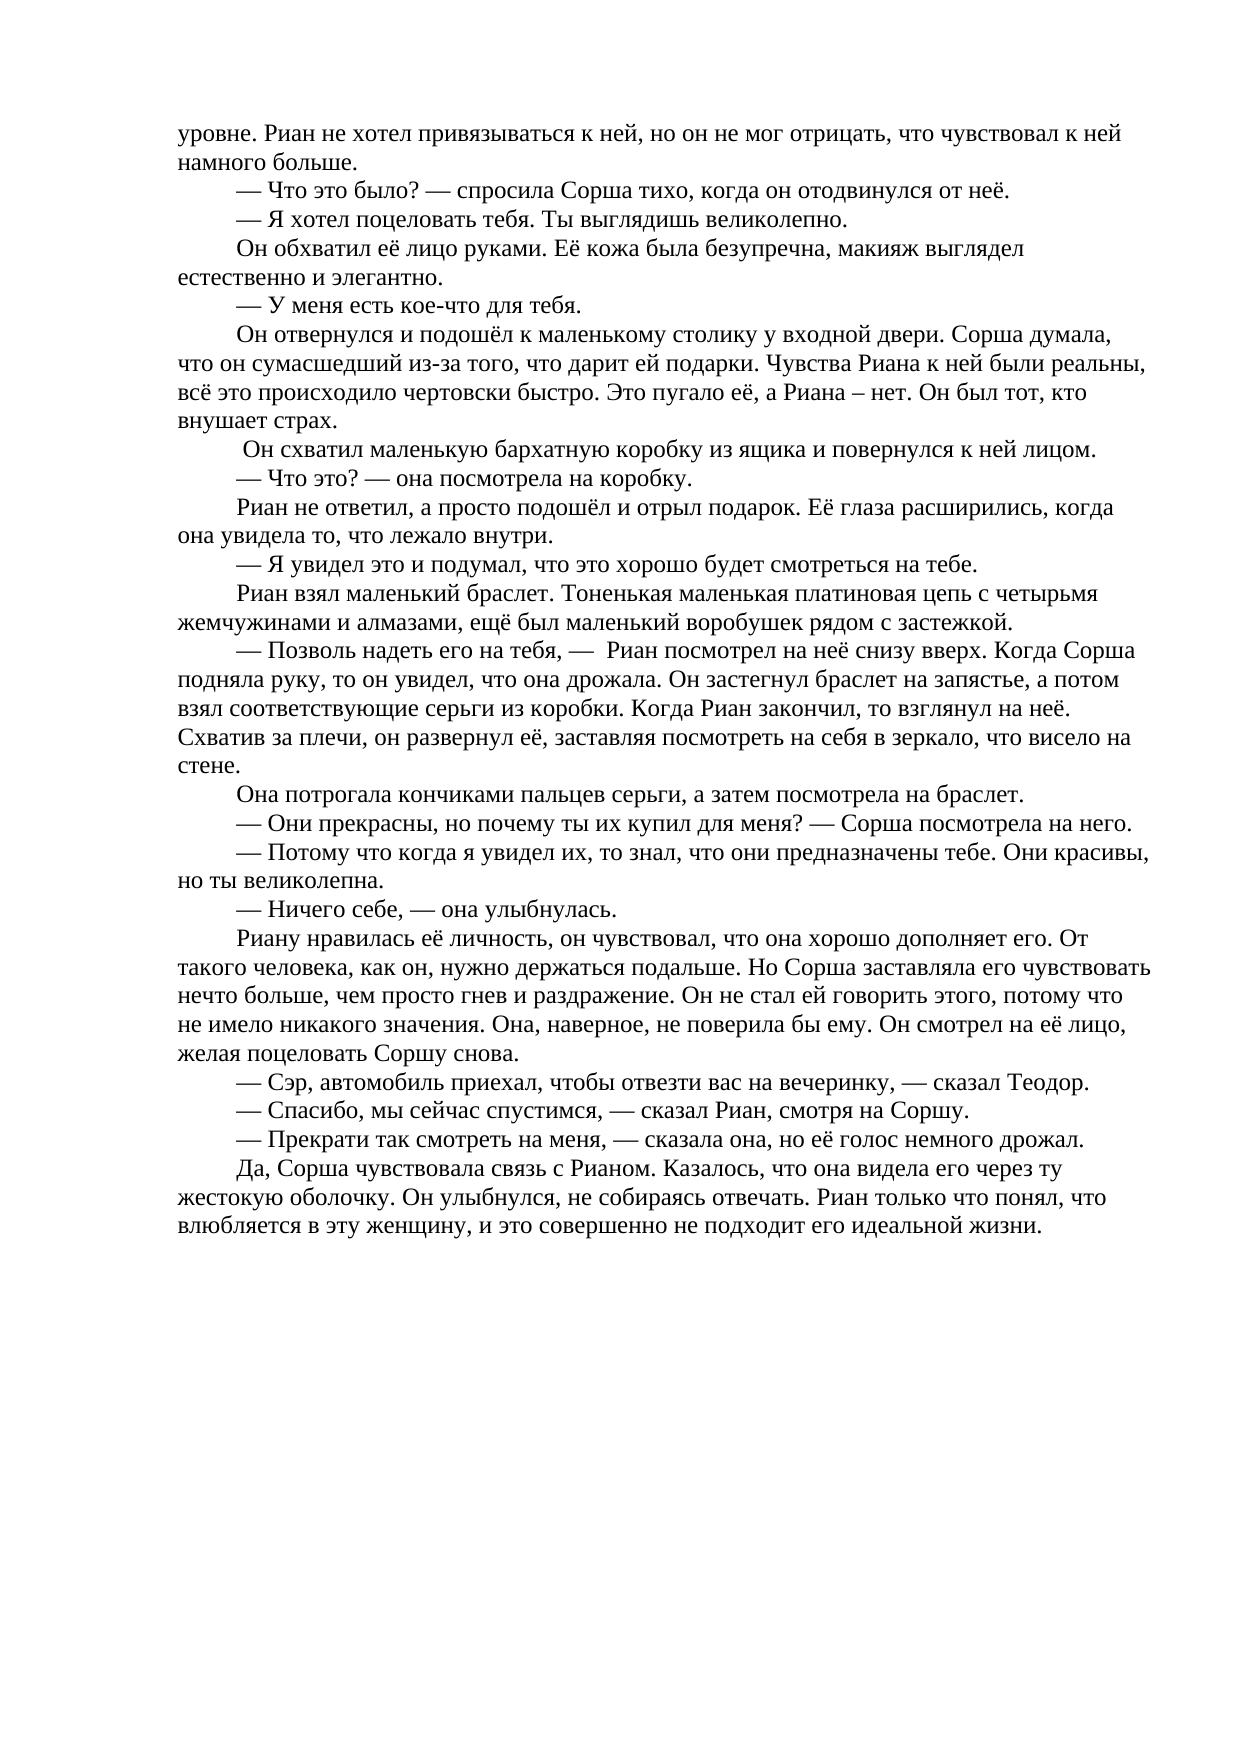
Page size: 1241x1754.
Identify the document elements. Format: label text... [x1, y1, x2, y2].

text — Что это? — она посмотрела на коробку. [177, 463, 1152, 492]
text — Я увидел это и подумал, что это хорошо будет смотреться на тебе. [177, 549, 1152, 578]
text — Сэр, автомобиль приехал, чтобы отвезти вас на вечеринку, — сказал Теодор. [177, 1067, 1152, 1096]
text Он схватил маленькую бархатную коробку из ящика и повернулся к ней лицом. [177, 434, 1152, 463]
text — Позволь надеть его на тебя, — Риан посмотрел на неё снизу вверх. Когда Сорша подняла руку, то он увидел, что она дрожала. Он застегнул браслет на запястье, а потом взял соответствующие серьги из коробки. Когда Риан закончил, то взглянул на неё. Схватив за плечи, он развернул её, заставляя посмотреть на себя в зеркало, что висело на стене. [177, 636, 1152, 779]
text — Потому что когда я увидел их, то знал, что они предназначены тебе. Они красивы, но ты великолепна. [177, 837, 1152, 894]
text Да, Сорша чувствовала связь с Рианом. Казалось, что она видела его через ту жестокую оболочку. Он улыбнулся, не собираясь отвечать. Риан только что понял, что влюбляется в эту женщину, и это совершенно не подходит его идеальной жизни. [177, 1153, 1152, 1239]
text Риан взял маленький браслет. Тоненькая маленькая платиновая цепь с четырьмя жемчужинами и алмазами, ещё был маленький воробушек рядом с застежкой. [177, 578, 1152, 636]
text — Спасибо, мы сейчас спустимся, — сказал Риан, смотря на Соршу. [177, 1096, 1152, 1124]
text — У меня есть кое-что для тебя. [177, 291, 1152, 319]
text — Я хотел поцеловать тебя. Ты выглядишь великолепно. [177, 204, 1152, 233]
text Он обхватил её лицо руками. Её кожа была безупречна, макияж выглядел естественно и элегантно. [177, 233, 1152, 291]
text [177, 118, 1152, 176]
text — Прекрати так смотреть на меня, — сказала она, но её голос немного дрожал. [177, 1124, 1152, 1153]
text — Они прекрасны, но почему ты их купил для меня? — Сорша посмотрела на него. [177, 808, 1152, 837]
text Она потрогала кончиками пальцев серьги, а затем посмотрела на браслет. [177, 779, 1152, 808]
text Риан не ответил, а просто подошёл и отрыл подарок. Её глаза расширились, когда она увидела то, что лежало внутри. [177, 492, 1152, 549]
text Риану нравилась её личность, он чувствовал, что она хорошо дополняет его. От такого человека, как он, нужно держаться подальше. Но Сорша заставляла его чувствовать нечто больше, чем просто гнев и раздражение. Он не стал ей говорить этого, потому что не имело никакого значения. Она, наверное, не поверила бы ему. Он смотрел на её лицо, желая поцеловать Соршу снова. [177, 923, 1152, 1067]
text Он отвернулся и подошёл к маленькому столику у входной двери. Сорша думала, что он сумасшедший из-за того, что дарит ей подарки. Чувства Риана к ней были реальны, всё это происходило чертовски быстро. Это пугало её, а Риана – нет. Он был тот, кто внушает страх. [177, 319, 1152, 434]
text — Ничего себе, — она улыбнулась. [177, 894, 1152, 923]
text — Что это было? — спросила Сорша тихо, когда он отодвинулся от неё. [177, 176, 1152, 204]
